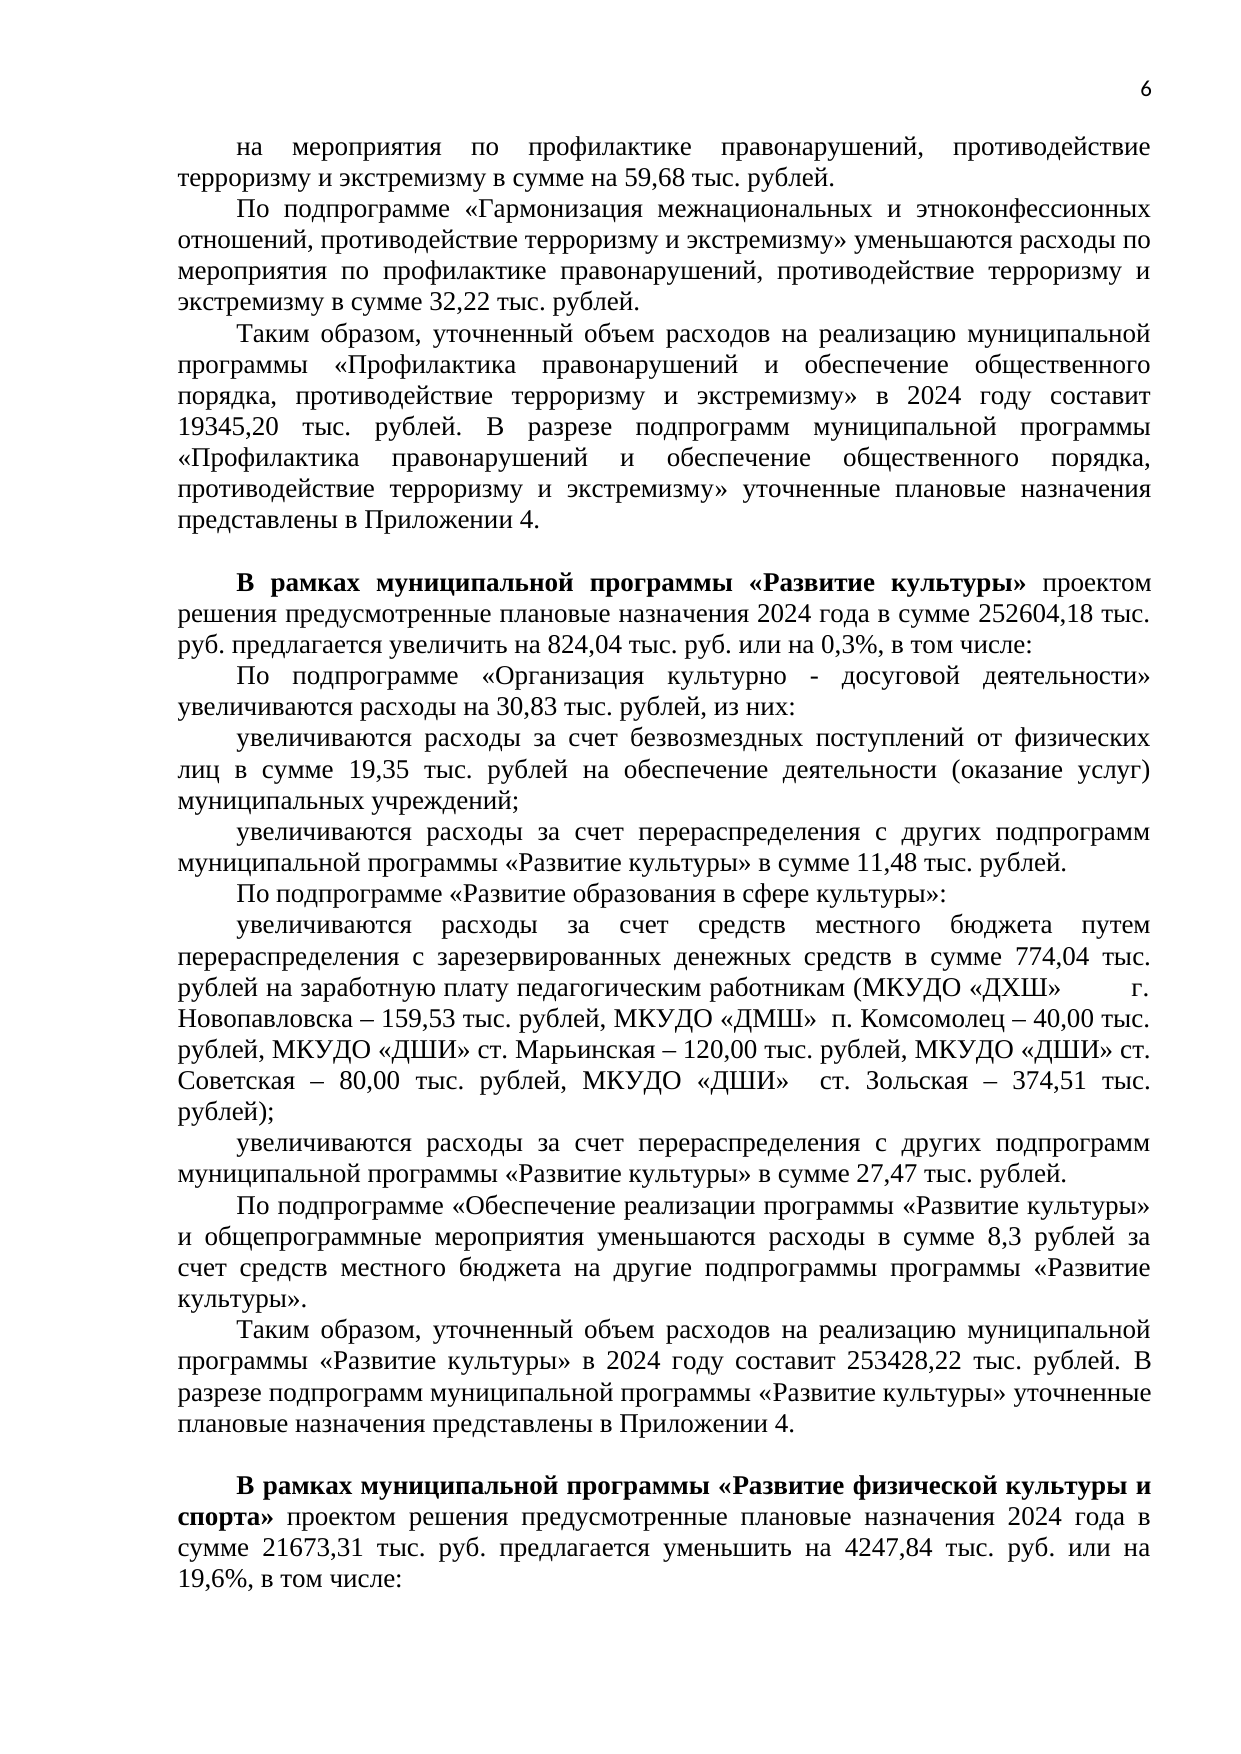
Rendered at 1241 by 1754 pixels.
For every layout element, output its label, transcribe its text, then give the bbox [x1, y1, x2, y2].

list на мероприятия по профилактике правонарушений, противодействие терроризму и экстремизму в сумме на 59,68 тыс. рублей. [177, 130, 1152, 192]
list Таким образом, уточненный объем расходов на реализацию муниципальной программы «Развитие культуры» в 2024 году составит 253428,22 тыс. рублей. В разрезе подпрограмм муниципальной программы «Развитие культуры» уточненные плановые назначения представлены в Приложении 4. [177, 1313, 1152, 1438]
list увеличиваются расходы за счет средств местного бюджета путем перераспределения с зарезервированных денежных средств в сумме 774,04 тыс. рублей на заработную плату педагогическим работникам (МКУДО «ДХШ» г. Новопавловска – 159,53 тыс. рублей, МКУДО «ДМШ» п. Комсомолец – 40,00 тыс. рублей, МКУДО «ДШИ» ст. Марьинская – 120,00 тыс. рублей, МКУДО «ДШИ» ст. Советская – 80,00 тыс. рублей, МКУДО «ДШИ» ст. Зольская – 374,51 тыс. рублей); [177, 908, 1152, 1126]
list увеличиваются расходы за счет перераспределения с других подпрограмм муниципальной программы «Развитие культуры» в сумме 27,47 тыс. рублей. [177, 1126, 1152, 1189]
text В рамках муниципальной программы «Развитие физической культуры и спорта» проектом решения предусмотренные плановые назначения 2024 года в сумме 21673,31 тыс. руб. предлагается уменьшить на 4247,84 тыс. руб. или на 19,6%, в том числе: [177, 1469, 1152, 1594]
list По подпрограмме «Гармонизация межнациональных и этноконфессионных отношений, противодействие терроризму и экстремизму» уменьшаются расходы по мероприятия по профилактике правонарушений, противодействие терроризму и экстремизму в сумме 32,22 тыс. рублей. [177, 192, 1152, 317]
list увеличиваются расходы за счет перераспределения с других подпрограмм муниципальной программы «Развитие культуры» в сумме 11,48 тыс. рублей. [177, 815, 1152, 877]
list По подпрограмме «Организация культурно - досуговой деятельности» увеличиваются расходы на 30,83 тыс. рублей, из них: [177, 659, 1152, 722]
list Таким образом, уточненный объем расходов на реализацию муниципальной программы «Профилактика правонарушений и обеспечение общественного порядка, противодействие терроризму и экстремизму» в 2024 году составит 19345,20 тыс. рублей. В разрезе подпрограмм муниципальной программы «Профилактика правонарушений и обеспечение общественного порядка, противодействие терроризму и экстремизму» уточненные плановые назначения представлены в Приложении 4. [177, 317, 1152, 535]
list увеличиваются расходы за счет безвозмездных поступлений от физических лиц в сумме 19,35 тыс. рублей на обеспечение деятельности (оказание услуг) муниципальных учреждений; [177, 722, 1152, 815]
text В рамках муниципальной программы «Развитие культуры» проектом решения предусмотренные плановые назначения 2024 года в сумме 252604,18 тыс. руб. предлагается увеличить на 824,04 тыс. руб. или на 0,3%, в том числе: [177, 566, 1152, 659]
list По подпрограмме «Развитие образования в сфере культуры»: [177, 877, 1152, 908]
list По подпрограмме «Обеспечение реализации программы «Развитие культуры» и общепрограммные мероприятия уменьшаются расходы в сумме 8,3 рублей за счет средств местного бюджета на другие подпрограммы программы «Развитие культуры». [177, 1189, 1152, 1313]
